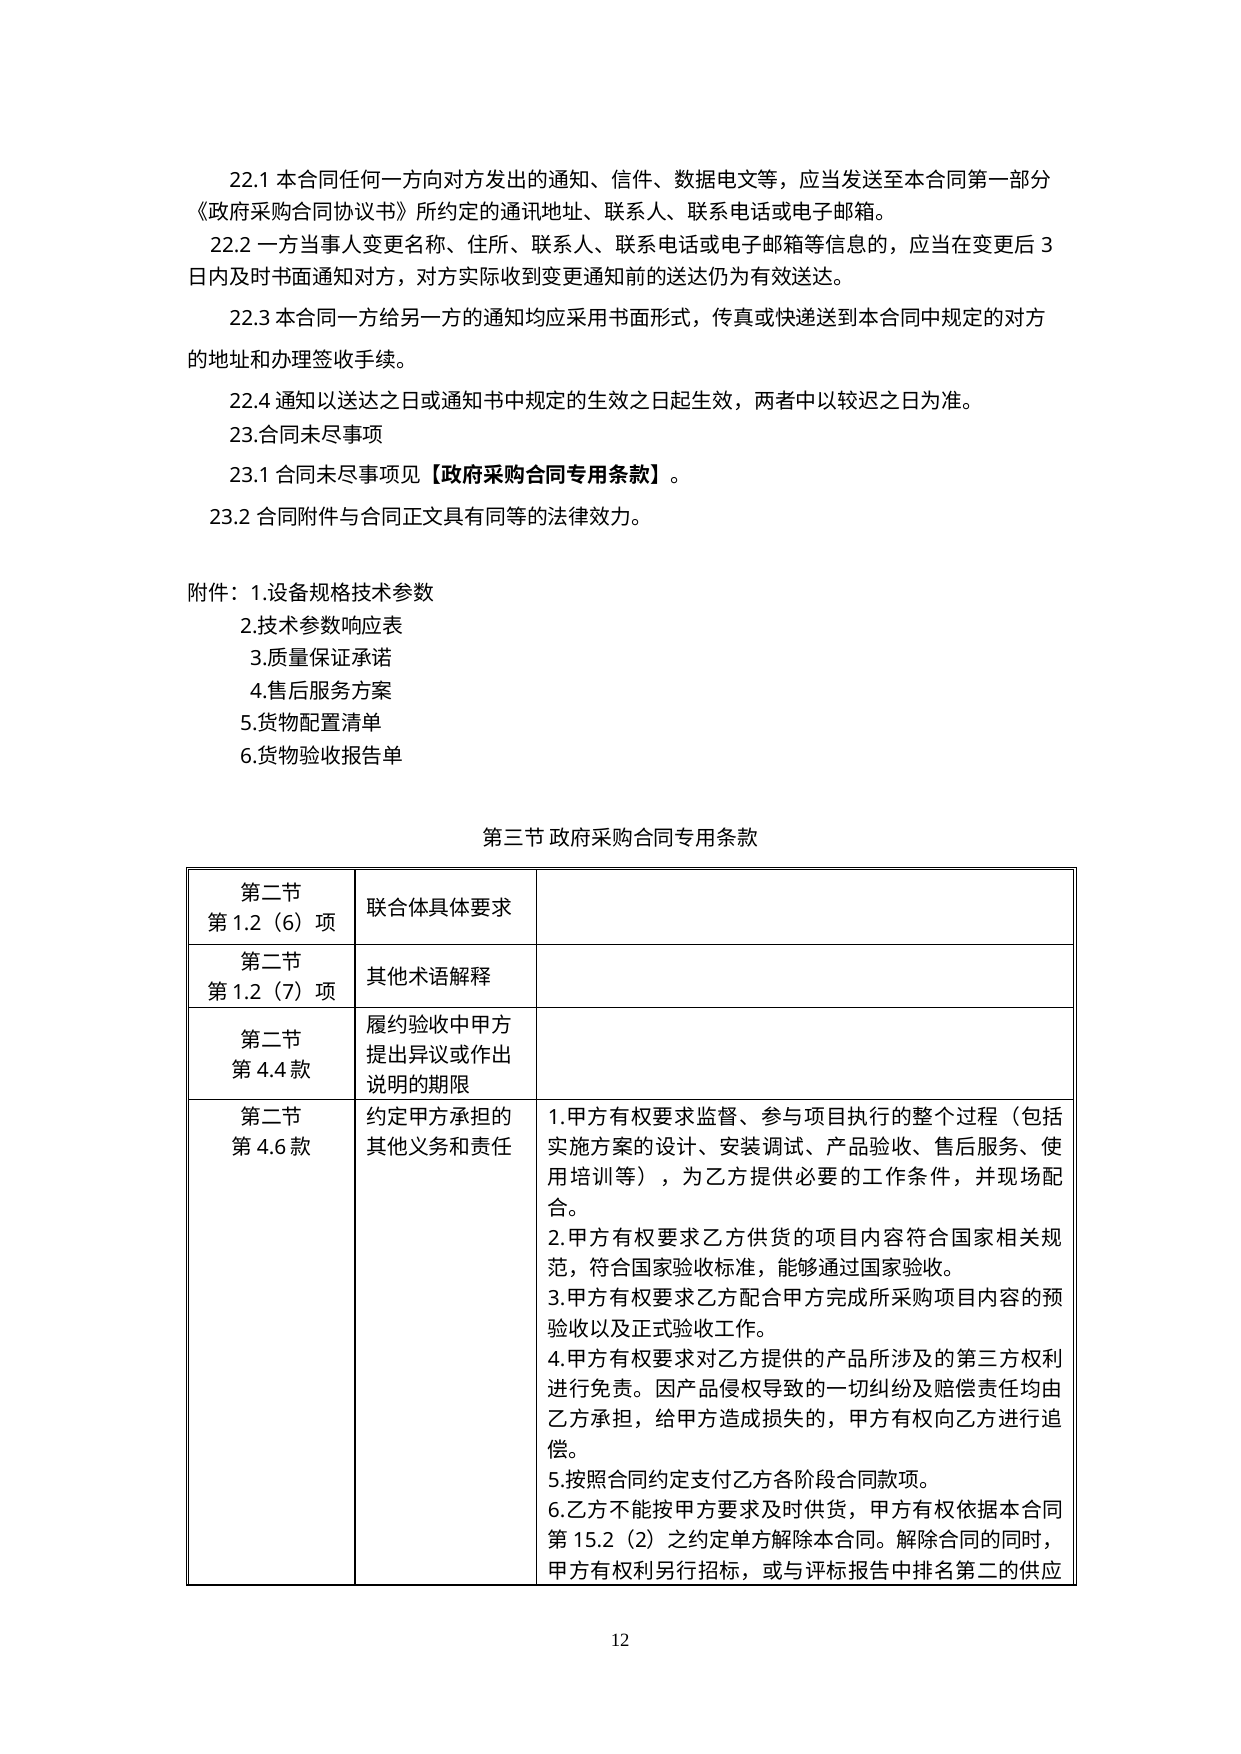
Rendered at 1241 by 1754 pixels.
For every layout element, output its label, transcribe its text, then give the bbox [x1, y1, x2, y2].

text 附件：1.设备规格技术参数 [187, 575, 1053, 608]
text 22.1 本合同任何一方向对方发出的通知、信件、数据电文等，应当发送至本合同第一部分《政府采购合同协议书》所约定的通讯地址、联系人、联系电话或电子邮箱。 [187, 162, 1053, 227]
table_cell 第二节 第1.2（7）项 [189, 945, 354, 1006]
table_header [537, 870, 1073, 943]
text 2.技术参数响应表 [187, 608, 1053, 640]
table_cell 其他术语解释 [356, 945, 536, 1006]
table_header 联合体具体要求 [356, 870, 536, 943]
table_cell [537, 1008, 1073, 1098]
text 22.2 一方当事人变更名称、住所、联系人、联系电话或电子邮箱等信息的，应当在变更后3日内及时书面通知对方，对方实际收到变更通知前的送达仍为有效送达。 [187, 227, 1053, 292]
text 第三节 政府采购合同专用条款 [187, 821, 1053, 852]
text 22.4通知以送达之日或通知书中规定的生效之日起生效，两者中以较迟之日为准。 [187, 375, 1053, 417]
text 23.2 合同附件与合同正文具有同等的法律效力。 [187, 491, 1053, 533]
text 23.合同未尽事项 [187, 417, 1053, 449]
table_cell 第二节 第4.6款 [189, 1100, 354, 1584]
text 6.货物验收报告单 [187, 738, 1053, 770]
table_cell 第二节 第4.4款 [189, 1008, 354, 1098]
table_cell 约定甲方承担的其他义务和责任 [356, 1100, 536, 1584]
text 23.1合同未尽事项见【政府采购合同专用条款】。 [187, 449, 1053, 491]
text 5.货物配置清单 [187, 705, 1053, 738]
text 22.3本合同一方给另一方的通知均应采用书面形式，传真或快递送到本合同中规定的对方的地址和办理签收手续。 [187, 292, 1053, 375]
table_cell [537, 945, 1073, 1006]
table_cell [537, 1100, 1073, 1584]
text 3.质量保证承诺 [187, 640, 1053, 673]
text 4.售后服务方案 [187, 673, 1053, 705]
table_cell 履约验收中甲方提出异议或作出说明的期限 [356, 1008, 536, 1098]
table_header 第二节 第1.2（6）项 [189, 870, 354, 943]
